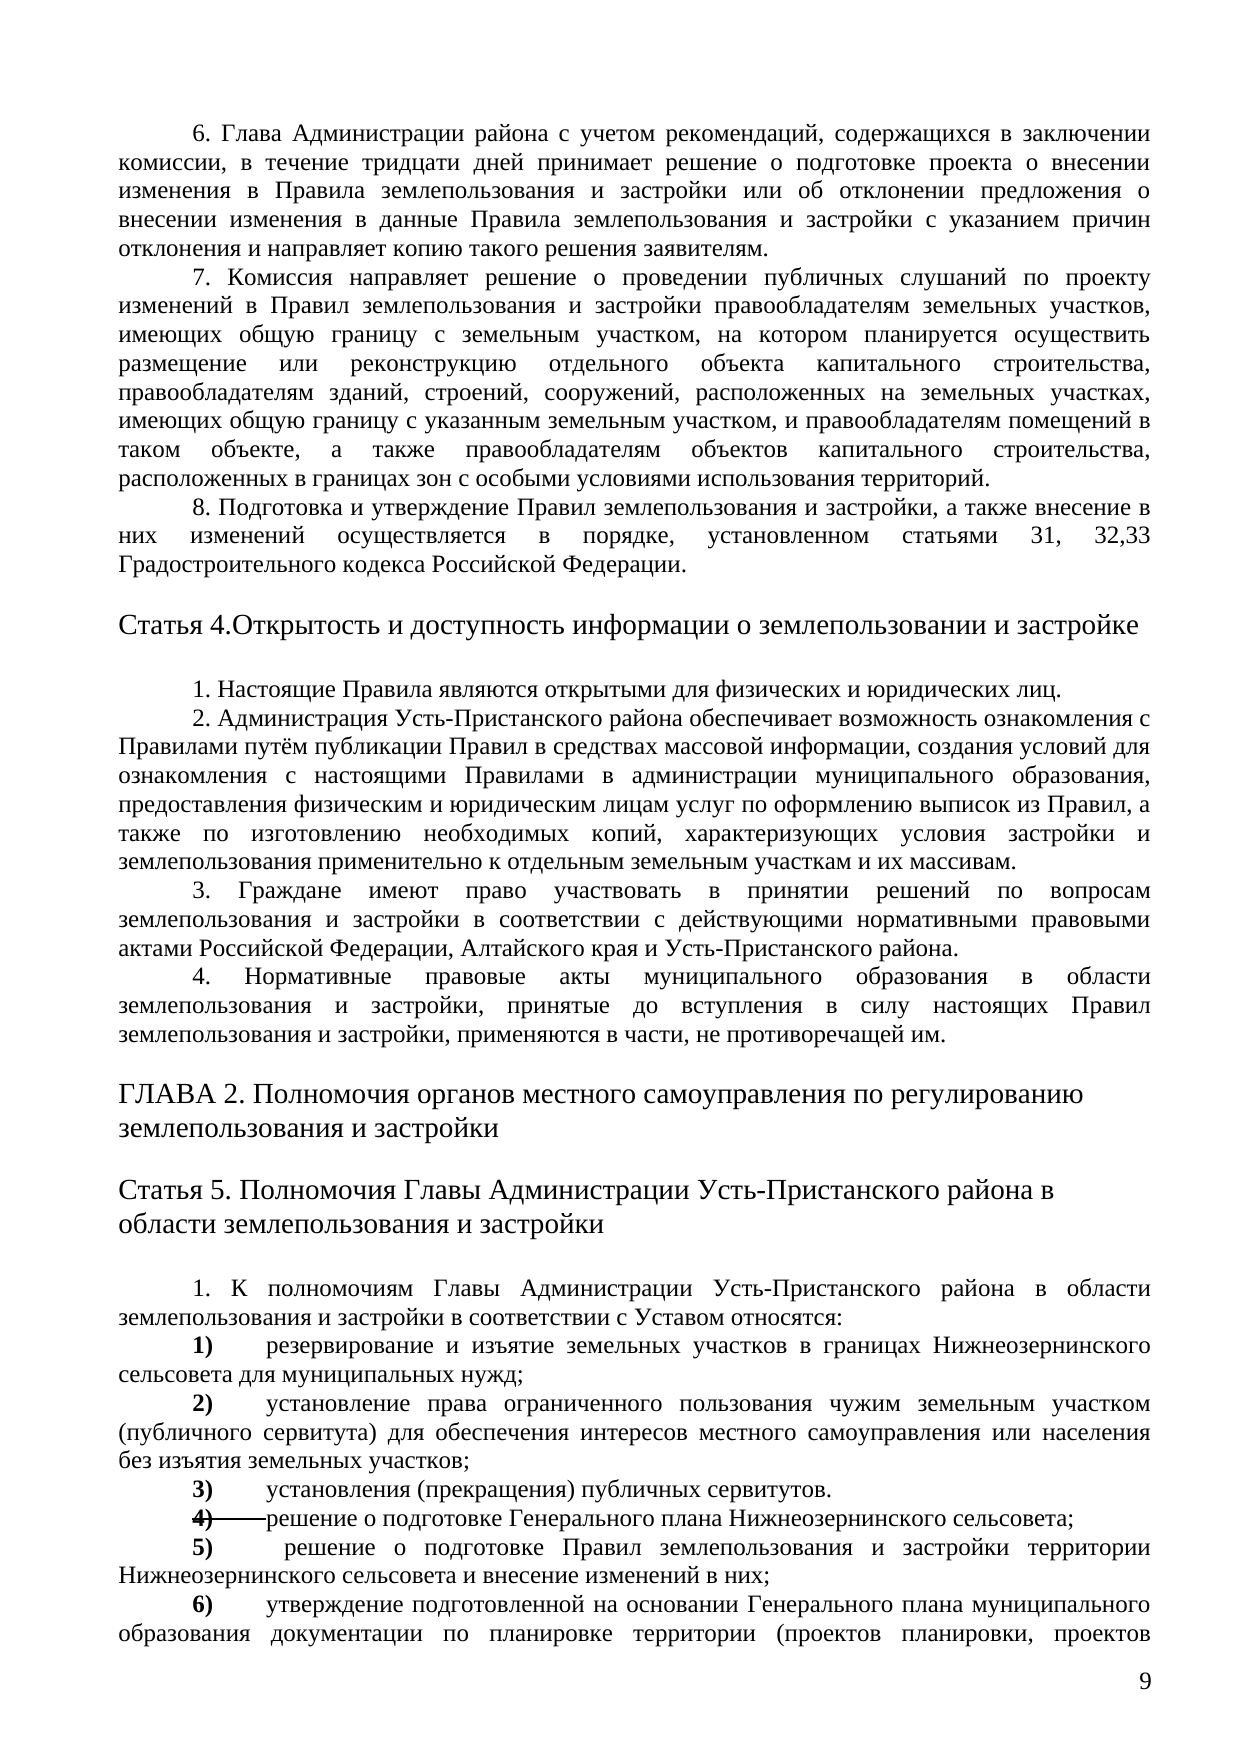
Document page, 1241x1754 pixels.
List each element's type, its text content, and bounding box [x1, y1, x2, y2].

list установление права ограниченного пользования чужим земельным участком (публичного сервитута) для обеспечения интересов местного самоуправления или населения без изъятия земельных участков; [118, 1388, 1152, 1474]
text 1. К полномочиям Главы Администрации Усть-Пристанского района в области землепользования и застройки в соответствии с Уставом относятся: [118, 1273, 1152, 1330]
list установления (прекращения) публичных сервитутов. [118, 1474, 1152, 1503]
text 2. Администрация Усть-Пристанского района обеспечивает возможность ознакомления с Правилами путём публикации Правил в средствах массовой информации, создания условий для ознакомления с настоящими Правилами в администрации муниципального образования, предоставления физическим и юридическим лицам услуг по оформлению выписок из Правил, а также по изготовлению необходимых копий, характеризующих условия застройки и землепользования применительно к отдельным земельным участкам и их массивам. [118, 703, 1152, 875]
list резервирование и изъятие земельных участков в границах Нижнеозернинского сельсовета для муниципальных нужд; [118, 1330, 1152, 1388]
text 7. Комиссия направляет решение о проведении публичных слушаний по проекту изменений в Правил землепользования и застройки правообладателям земельных участков, имеющих общую границу с земельным участком, на котором планируется осуществить размещение или реконструкцию отдельного объекта капитального строительства, правообладателям зданий, строений, сооружений, расположенных на земельных участках, имеющих общую границу с указанным земельным участком, и правообладателям помещений в таком объекте, а также правообладателям объектов капитального строительства, расположенных в границах зон с особыми условиями использования территорий. [118, 262, 1152, 492]
text 4. Нормативные правовые акты муниципального образования в области землепользования и застройки, принятые до вступления в силу настоящих Правил землепользования и застройки, применяются в части, не противоречащей им. [118, 961, 1152, 1048]
text 3. Граждане имеют право участвовать в принятии решений по вопросам землепользования и застройки в соответствии с действующими нормативными правовыми актами Российской Федерации, Алтайского края и Усть-Пристанского района. [118, 875, 1152, 961]
text 6. Глава Администрации района с учетом рекомендаций, содержащихся в заключении комиссии, в течение тридцати дней принимает решение о подготовке проекта о внесении изменения в Правила землепользования и застройки или об отклонении предложения о внесении изменения в данные Правила землепользования и застройки с указанием причин отклонения и направляет копию такого решения заявителям. [118, 118, 1152, 262]
text 8. Подготовка и утверждение Правил землепользования и застройки, а также внесение в них изменений осуществляется в порядке, установленном статьями 31, 32,33 Градостроительного кодекса Российской Федерации. [118, 492, 1152, 578]
text Статья 5. Полномочия Главы Администрации Усть-Пристанского района в области землепользования и застройки [118, 1172, 1152, 1239]
list решение о подготовке Генерального плана Нижнеозернинского сельсовета; [118, 1503, 1152, 1532]
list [118, 1589, 1152, 1647]
text ГЛАВА 2. Полномочия органов местного самоуправления по регулированию землепользования и застройки [118, 1076, 1152, 1143]
list решение о подготовке Правил землепользования и застройки территории Нижнеозернинского сельсовета и внесение изменений в них; [118, 1532, 1152, 1589]
text Статья 4.Открытость и доступность информации о землепользовании и застройке [118, 607, 1152, 640]
text 1. Настоящие Правила являются открытыми для физических и юридических лиц. [118, 674, 1152, 703]
